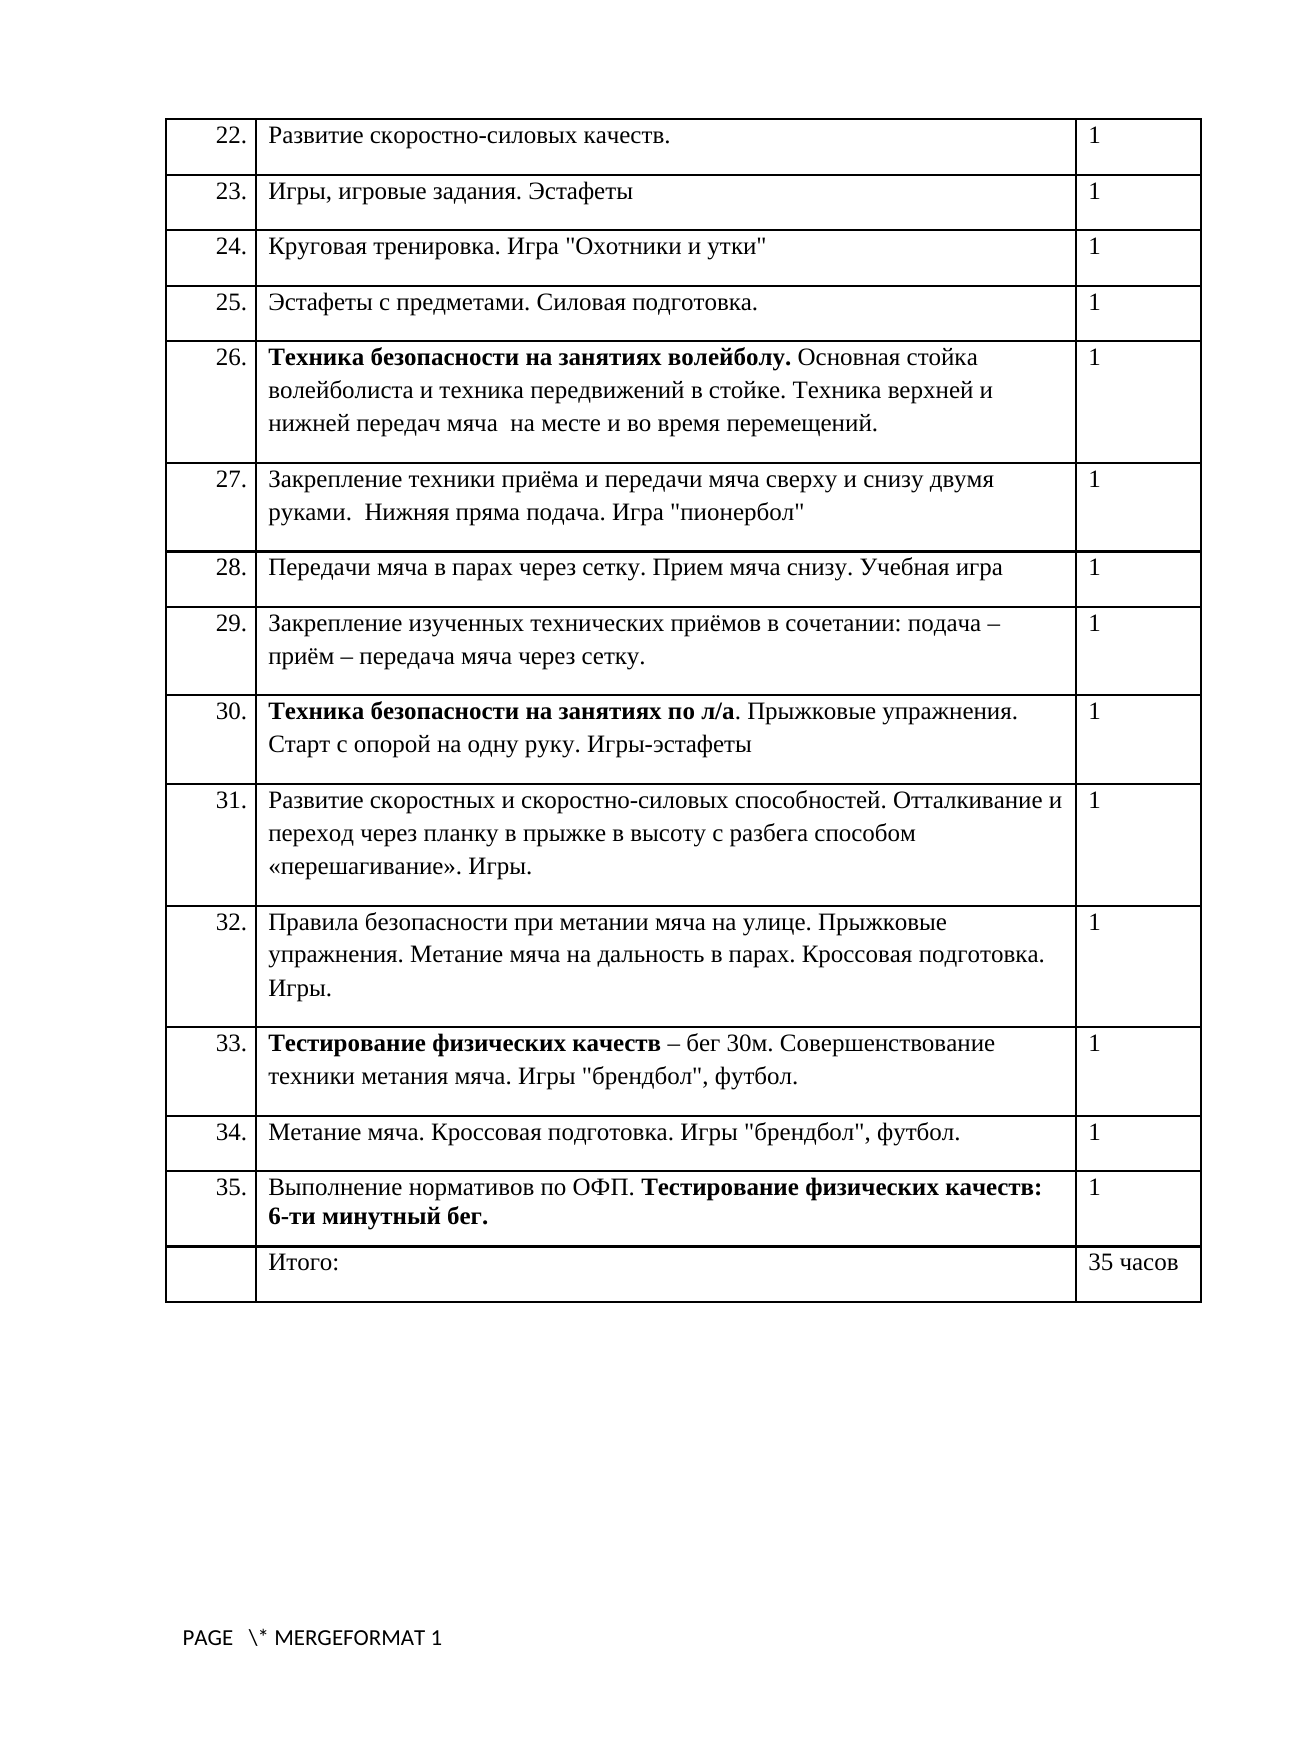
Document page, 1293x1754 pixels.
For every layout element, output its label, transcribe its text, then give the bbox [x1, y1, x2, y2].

table_cell [167, 608, 255, 694]
table_cell Развитие скоростных и скоростно-силовых способностей. Отталкивание и переход через планку в прыжке в высоту с разбега способом «перешагивание». Игры. [257, 785, 1075, 904]
table_cell 1 [1077, 608, 1200, 694]
table_cell 1 [1077, 176, 1200, 229]
table_cell [167, 785, 255, 904]
table_cell Развитие скоростно-силовых качеств. [257, 120, 1075, 174]
table_cell [167, 553, 255, 606]
table_cell 35 часов [1077, 1248, 1200, 1301]
table_cell Техника безопасности на занятиях волейболу. Основная стойка волейболиста и техника передвижений в стойке. Техника верхней и нижней передач мяча на месте и во время перемещений. [257, 342, 1075, 462]
table_cell Эстафеты с предметами. Силовая подготовка. [257, 287, 1075, 340]
table_cell Правила безопасности при метании мяча на улице. Прыжковые упражнения. Метание мяча на дальность в парах. Кроссовая подготовка. Игры. [257, 907, 1075, 1026]
table_cell Итого: [257, 1248, 1075, 1301]
table_cell [167, 696, 255, 783]
table_cell 1 [1077, 342, 1200, 462]
table_cell 1 [1077, 120, 1200, 174]
table_cell [167, 231, 255, 285]
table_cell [257, 231, 1075, 285]
table_cell 1 [1077, 1172, 1200, 1245]
table_cell [167, 1117, 255, 1170]
table_cell [167, 907, 255, 1026]
table_cell [167, 1172, 255, 1245]
table_cell [167, 176, 255, 229]
table_cell [167, 1248, 255, 1301]
table_cell Метание мяча. Кроссовая подготовка. Игры "брендбол", футбол. [257, 1117, 1075, 1170]
table_cell 1 [1077, 1117, 1200, 1170]
table_cell Тестирование физических качеств – бег 30м. Совершенствование техники метания мяча. Игры "брендбол", футбол. [257, 1028, 1075, 1114]
table_cell 1 [1077, 231, 1200, 285]
table_cell Закрепление техники приёма и передачи мяча сверху и снизу двумя руками. Нижняя пряма подача. Игра "пионербол" [257, 464, 1075, 550]
table_cell 1 [1077, 287, 1200, 340]
table_cell 1 [1077, 785, 1200, 904]
table_cell Игры, игровые задания. Эстафеты [257, 176, 1075, 229]
table_cell Передачи мяча в парах через сетку. Прием мяча снизу. Учебная игра [257, 553, 1075, 606]
table_cell Выполнение нормативов по ОФП. Тестирование физических качеств: 6-ти минутный бег. [257, 1172, 1075, 1245]
table_cell 1 [1077, 553, 1200, 606]
table_cell [167, 464, 255, 550]
table_cell [167, 1028, 255, 1114]
table_cell 1 [1077, 696, 1200, 783]
table_cell [167, 342, 255, 462]
table_cell 1 [1077, 464, 1200, 550]
table_cell [167, 120, 255, 174]
table_cell Техника безопасности на занятиях по л/а. Прыжковые упражнения. Старт с опорой на одну руку. Игры-эстафеты [257, 696, 1075, 783]
table_cell 1 [1077, 907, 1200, 1026]
table_cell Закрепление изученных технических приёмов в сочетании: подача – приём – передача мяча через сетку. [257, 608, 1075, 694]
table_cell [167, 287, 255, 340]
table_cell 1 [1077, 1028, 1200, 1114]
